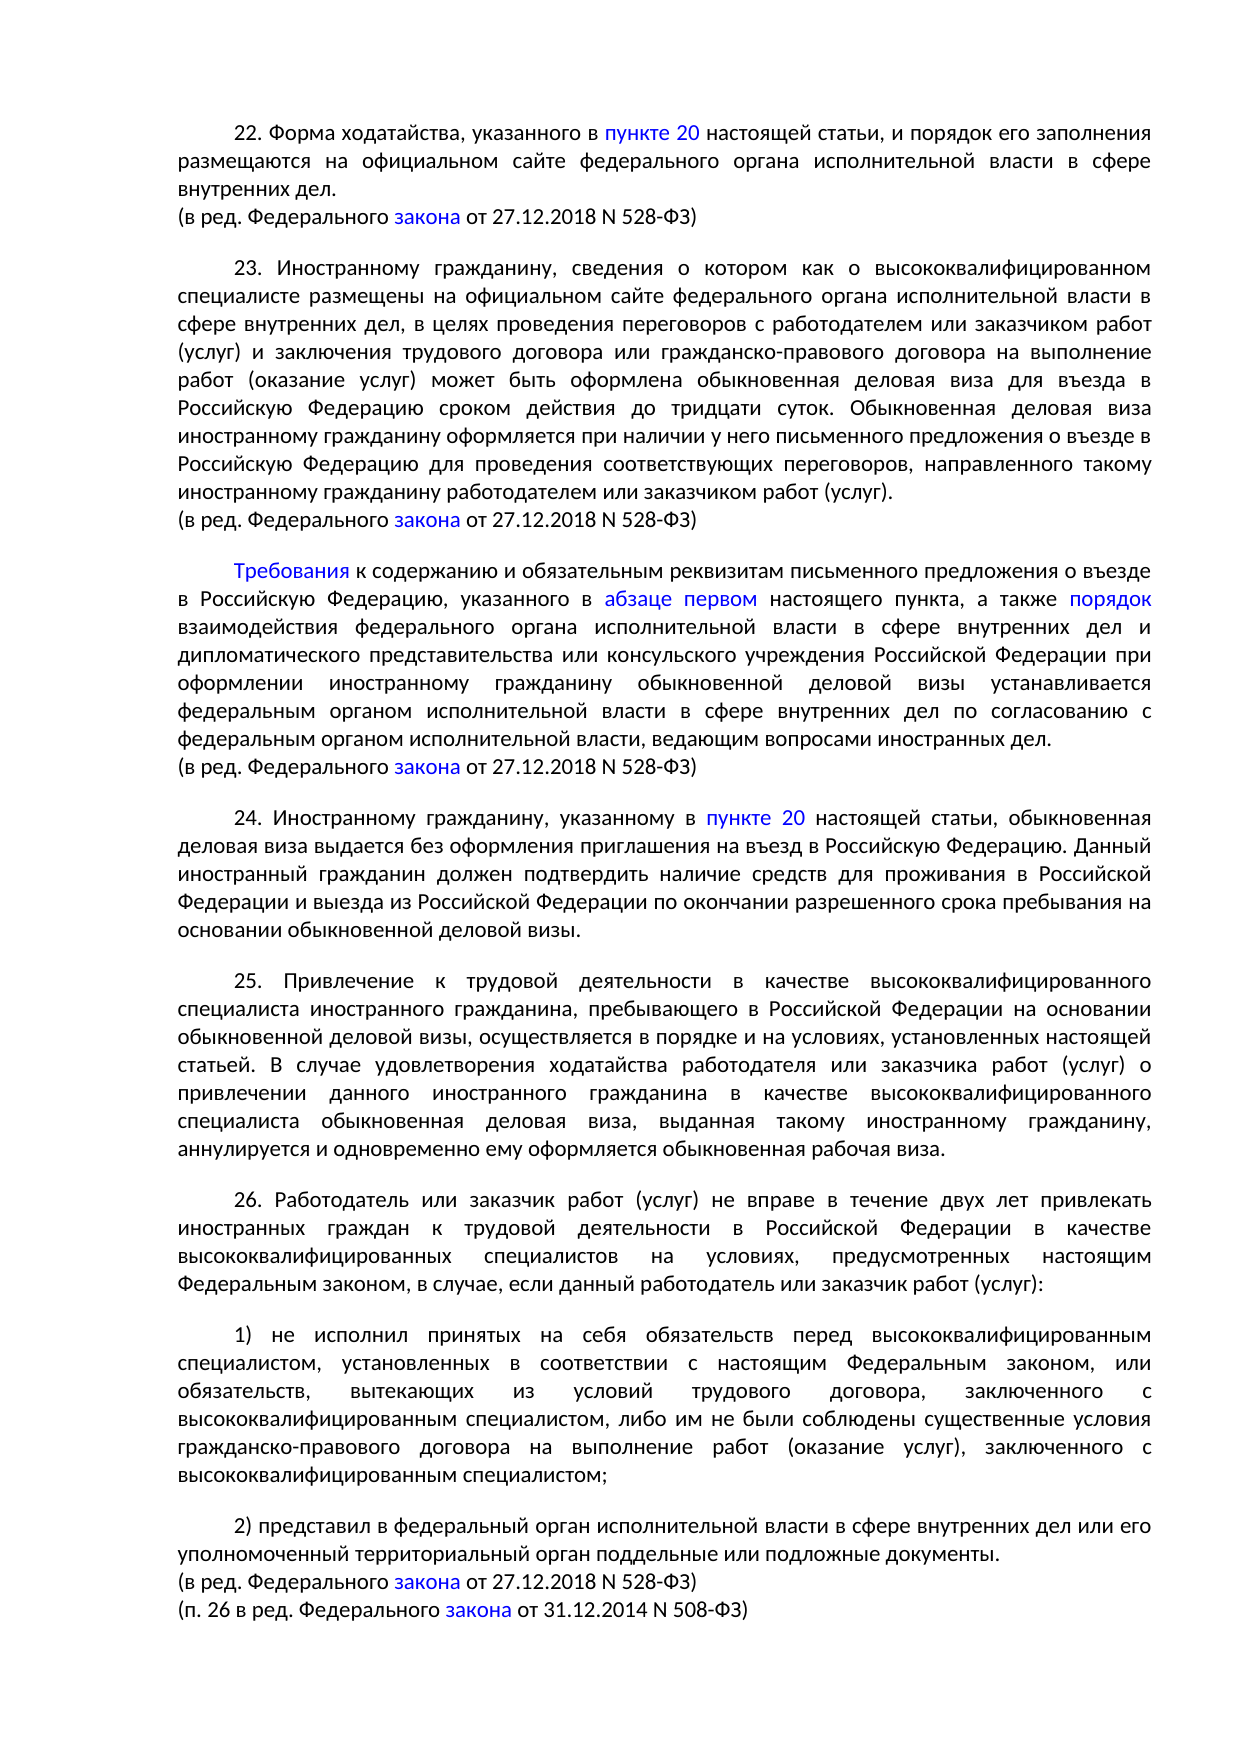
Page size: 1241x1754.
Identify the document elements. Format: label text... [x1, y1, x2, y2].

text (п. 26 в ред. Федерального закона от 31.12.2014 N 508-ФЗ) [177, 1596, 1152, 1623]
text 24. Иностранному гражданину, указанному в пункте 20 настоящей статьи, обыкновенная деловая виза выдается без оформления приглашения на въезд в Российскую Федерацию. Данный иностранный гражданин должен подтвердить наличие средств для проживания в Российской Федерации и выезда из Российской Федерации по окончании разрешенного срока пребывания на основании обыкновенной деловой визы. [177, 803, 1152, 943]
text (в ред. Федерального закона от 27.12.2018 N 528-ФЗ) [177, 505, 1152, 533]
text 1) не исполнил принятых на себя обязательств перед высококвалифицированным специалистом, установленных в соответствии с настоящим Федеральным законом, или обязательств, вытекающих из условий трудового договора, заключенного с высококвалифицированным специалистом, либо им не были соблюдены существенные условия гражданско-правового договора на выполнение работ (оказание услуг), заключенного с высококвалифицированным специалистом; [177, 1320, 1152, 1488]
text 22. Форма ходатайства, указанного в пункте 20 настоящей статьи, и порядок его заполнения размещаются на официальном сайте федерального органа исполнительной власти в сфере внутренних дел. [177, 118, 1152, 202]
text 25. Привлечение к трудовой деятельности в качестве высококвалифицированного специалиста иностранного гражданина, пребывающего в Российской Федерации на основании обыкновенной деловой визы, осуществляется в порядке и на условиях, установленных настоящей статьей. В случае удовлетворения ходатайства работодателя или заказчика работ (услуг) о привлечении данного иностранного гражданина в качестве высококвалифицированного специалиста обыкновенная деловая виза, выданная такому иностранному гражданину, аннулируется и одновременно ему оформляется обыкновенная рабочая виза. [177, 966, 1152, 1162]
text 2) представил в федеральный орган исполнительной власти в сфере внутренних дел или его уполномоченный территориальный орган поддельные или подложные документы. [177, 1511, 1152, 1567]
text 26. Работодатель или заказчик работ (услуг) не вправе в течение двух лет привлекать иностранных граждан к трудовой деятельности в Российской Федерации в качестве высококвалифицированных специалистов на условиях, предусмотренных настоящим Федеральным законом, в случае, если данный работодатель или заказчик работ (услуг): [177, 1185, 1152, 1297]
text (в ред. Федерального закона от 27.12.2018 N 528-ФЗ) [177, 1567, 1152, 1596]
text 23. Иностранному гражданину, сведения о котором как о высококвалифицированном специалисте размещены на официальном сайте федерального органа исполнительной власти в сфере внутренних дел, в целях проведения переговоров с работодателем или заказчиком работ (услуг) и заключения трудового договора или гражданско-правового договора на выполнение работ (оказание услуг) может быть оформлена обыкновенная деловая виза для въезда в Российскую Федерацию сроком действия до тридцати суток. Обыкновенная деловая виза иностранному гражданину оформляется при наличии у него письменного предложения о въезде в Российскую Федерацию для проведения соответствующих переговоров, направленного такому иностранному гражданину работодателем или заказчиком работ (услуг). [177, 253, 1152, 505]
text Требования к содержанию и обязательным реквизитам письменного предложения о въезде в Российскую Федерацию, указанного в абзаце первом настоящего пункта, а также порядок взаимодействия федерального органа исполнительной власти в сфере внутренних дел и дипломатического представительства или консульского учреждения Российской Федерации при оформлении иностранному гражданину обыкновенной деловой визы устанавливается федеральным органом исполнительной власти в сфере внутренних дел по согласованию с федеральным органом исполнительной власти, ведающим вопросами иностранных дел. [177, 556, 1152, 752]
text (в ред. Федерального закона от 27.12.2018 N 528-ФЗ) [177, 202, 1152, 230]
text (в ред. Федерального закона от 27.12.2018 N 528-ФЗ) [177, 752, 1152, 780]
